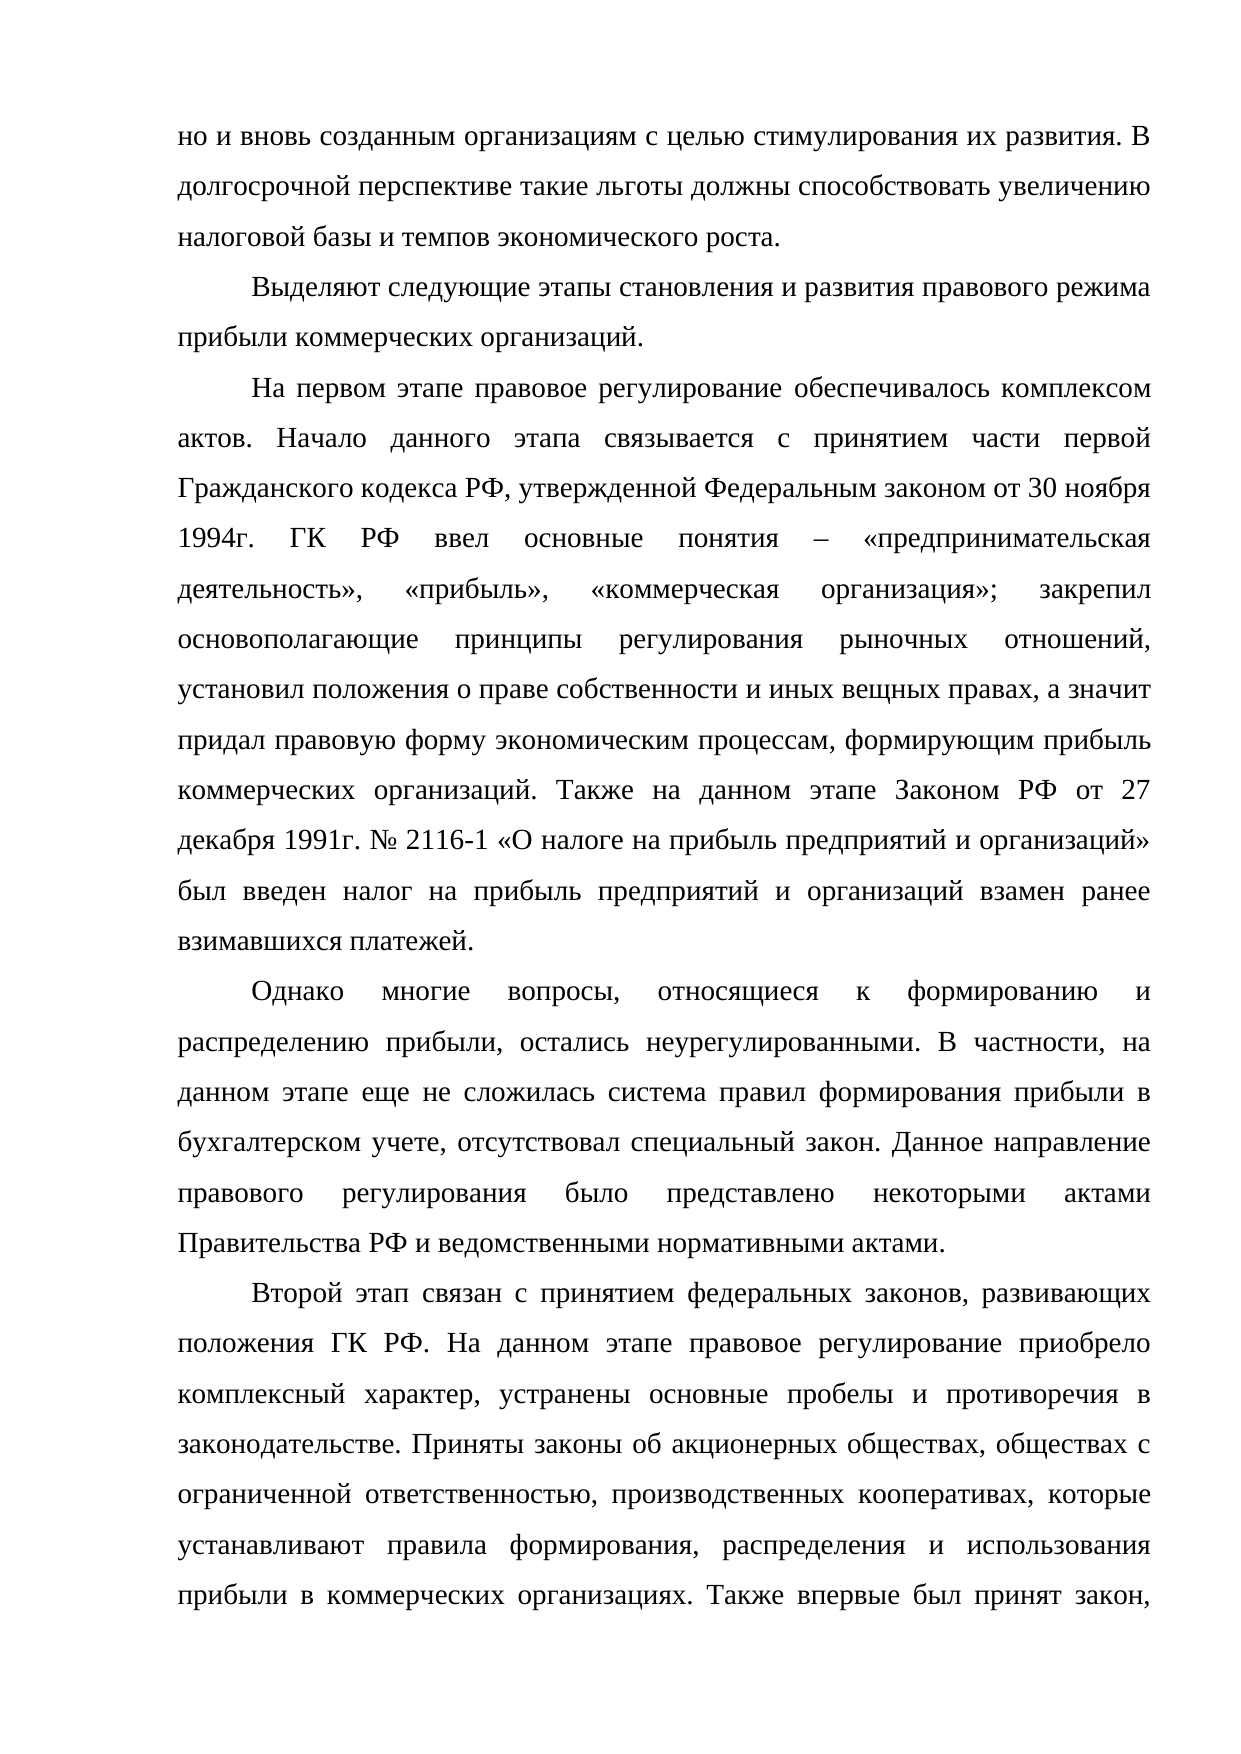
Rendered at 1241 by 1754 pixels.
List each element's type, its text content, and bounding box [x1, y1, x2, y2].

text Выделяют следующие этапы становления и развития правового режима прибыли коммерческих организаций. [177, 269, 1152, 353]
text Однако многие вопросы, относящиеся к формированию и распределению прибыли, остались неурегулированными. В частности, на данном этапе еще не сложилась система правил формирования прибыли в бухгалтерском учете, отсутствовал специальный закон. Данное направление правового регулирования было представлено некоторыми актами Правительства РФ и ведомственными нормативными актами. [177, 973, 1152, 1258]
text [177, 1275, 1152, 1611]
text На первом этапе правовое регулирование обеспечивалось комплексом актов. Начало данного этапа связывается с принятием части первой Гражданского кодекса РФ, утвержденной Федеральным законом от 30 ноября 1994г. ГК РФ ввел основные понятия – «предпринимательская деятельность», «прибыль», «коммерческая организация»; закрепил основополагающие принципы регулирования рыночных отношений, установил положения о праве собственности и иных вещных правах, а значит придал правовую форму экономическим процессам, формирующим прибыль коммерческих организаций. Также на данном этапе Законом РФ от 27 декабря 1991г. № 2116-1 «О налоге на прибыль предприятий и организаций» был введен налог на прибыль предприятий и организаций взамен ранее взимавшихся платежей. [177, 370, 1152, 957]
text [177, 118, 1152, 252]
